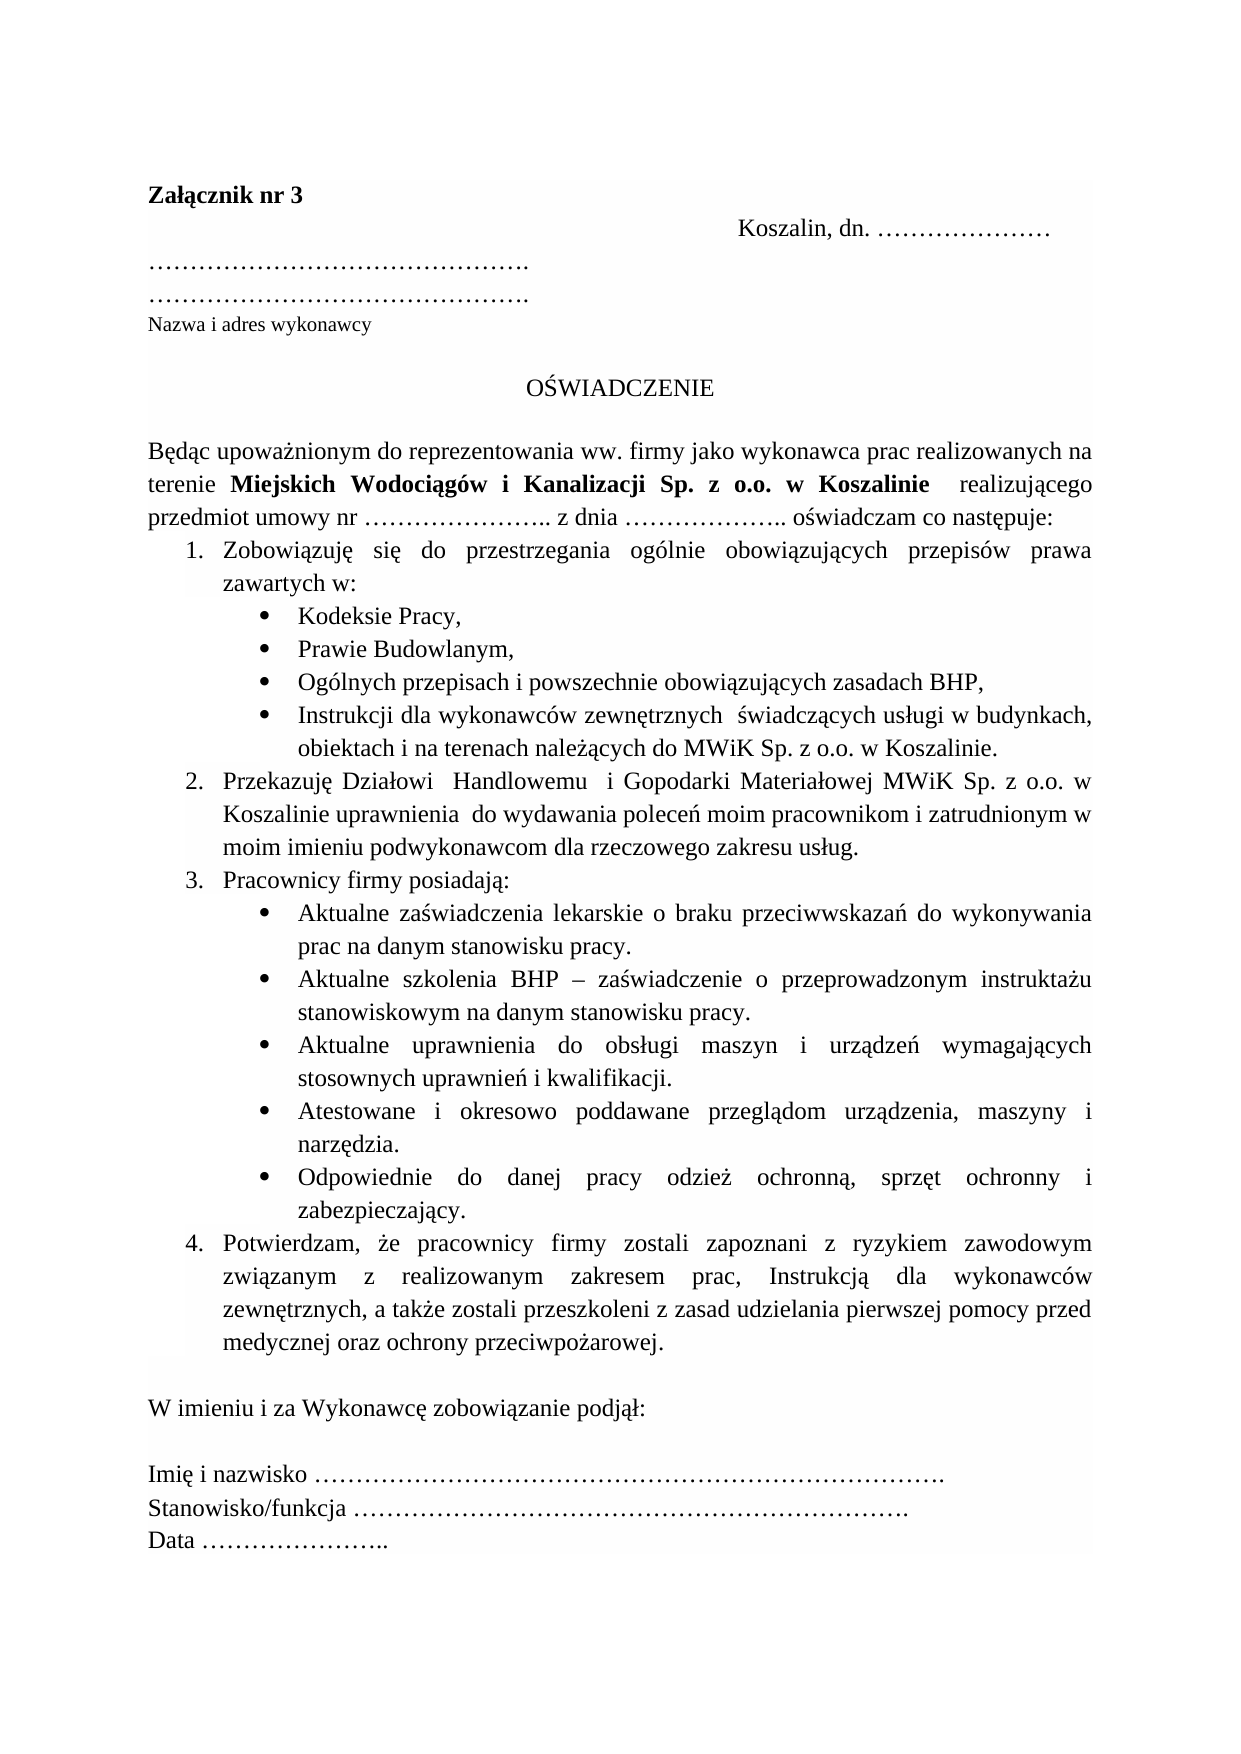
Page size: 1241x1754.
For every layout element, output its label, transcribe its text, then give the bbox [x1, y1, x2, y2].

list Prawie Budowlanym, [260, 634, 1093, 663]
text ………………………………………. [148, 246, 1093, 275]
list Kodeksie Pracy, [260, 601, 1093, 630]
text Koszalin, dn. ………………… [148, 213, 1093, 242]
text Nazwa i adres wykonawcy [148, 312, 1093, 336]
list Atestowane i okresowo poddawane przeglądom urządzenia, maszyny i narzędzia. [260, 1096, 1093, 1158]
list Potwierdzam, że pracownicy firmy zostali zapoznani z ryzykiem zawodowym związanym z realizowanym zakresem prac, Instrukcją dla wykonawców zewnętrznych, a także zostali przeszkoleni z zasad udzielania pierwszej pomocy przed medycznej oraz ochrony przeciwpożarowej. [185, 1228, 1093, 1356]
text Imię i nazwisko …………………………………………………………………. [148, 1459, 1093, 1488]
text W imieniu i za Wykonawcę zobowiązanie podjął: [148, 1393, 1093, 1422]
list Instrukcji dla wykonawców zewnętrznych świadczących usługi w budynkach, obiektach i na terenach należących do MWiK Sp. z o.o. w Koszalinie. [260, 700, 1093, 762]
text ………………………………………. [148, 279, 1093, 308]
text Data ………………….. [148, 1526, 1093, 1554]
list Aktualne uprawnienia do obsługi maszyn i urządzeń wymagających stosownych uprawnień i kwalifikacji. [260, 1030, 1093, 1092]
list Ogólnych przepisach i powszechnie obowiązujących zasadach BHP, [260, 667, 1093, 696]
text OŚWIADCZENIE [148, 373, 1093, 401]
list Zobowiązuję się do przestrzegania ogólnie obowiązujących przepisów prawa zawartych w: [185, 535, 1093, 597]
list Przekazuję Działowi Handlowemu i Gopodarki Materiałowej MWiK Sp. z o.o. w Koszalinie uprawnienia do wydawania poleceń moim pracownikom i zatrudnionym w moim imieniu podwykonawcom dla rzeczowego zakresu usług. [185, 766, 1093, 861]
text Stanowisko/funkcja …………………………………………………………. [148, 1493, 1093, 1521]
list Aktualne zaświadczenia lekarskie o braku przeciwwskazań do wykonywania prac na danym stanowisku pracy. [260, 898, 1093, 960]
list Pracownicy firmy posiadają: [185, 865, 1093, 894]
text Załącznik nr 3 [148, 180, 1093, 209]
text Będąc upoważnionym do reprezentowania ww. firmy jako wykonawca prac realizowanych na terenie Miejskich Wodociągów i Kanalizacji Sp. z o.o. w Koszalinie realizującego przedmiot umowy nr ………………….. z dnia ……………….. oświadczam co następuje: [148, 436, 1093, 531]
list Odpowiednie do danej pracy odzież ochronną, sprzęt ochronny i zabezpieczający. [260, 1162, 1093, 1224]
list Aktualne szkolenia BHP – zaświadczenie o przeprowadzonym instruktażu stanowiskowym na danym stanowisku pracy. [260, 964, 1093, 1026]
